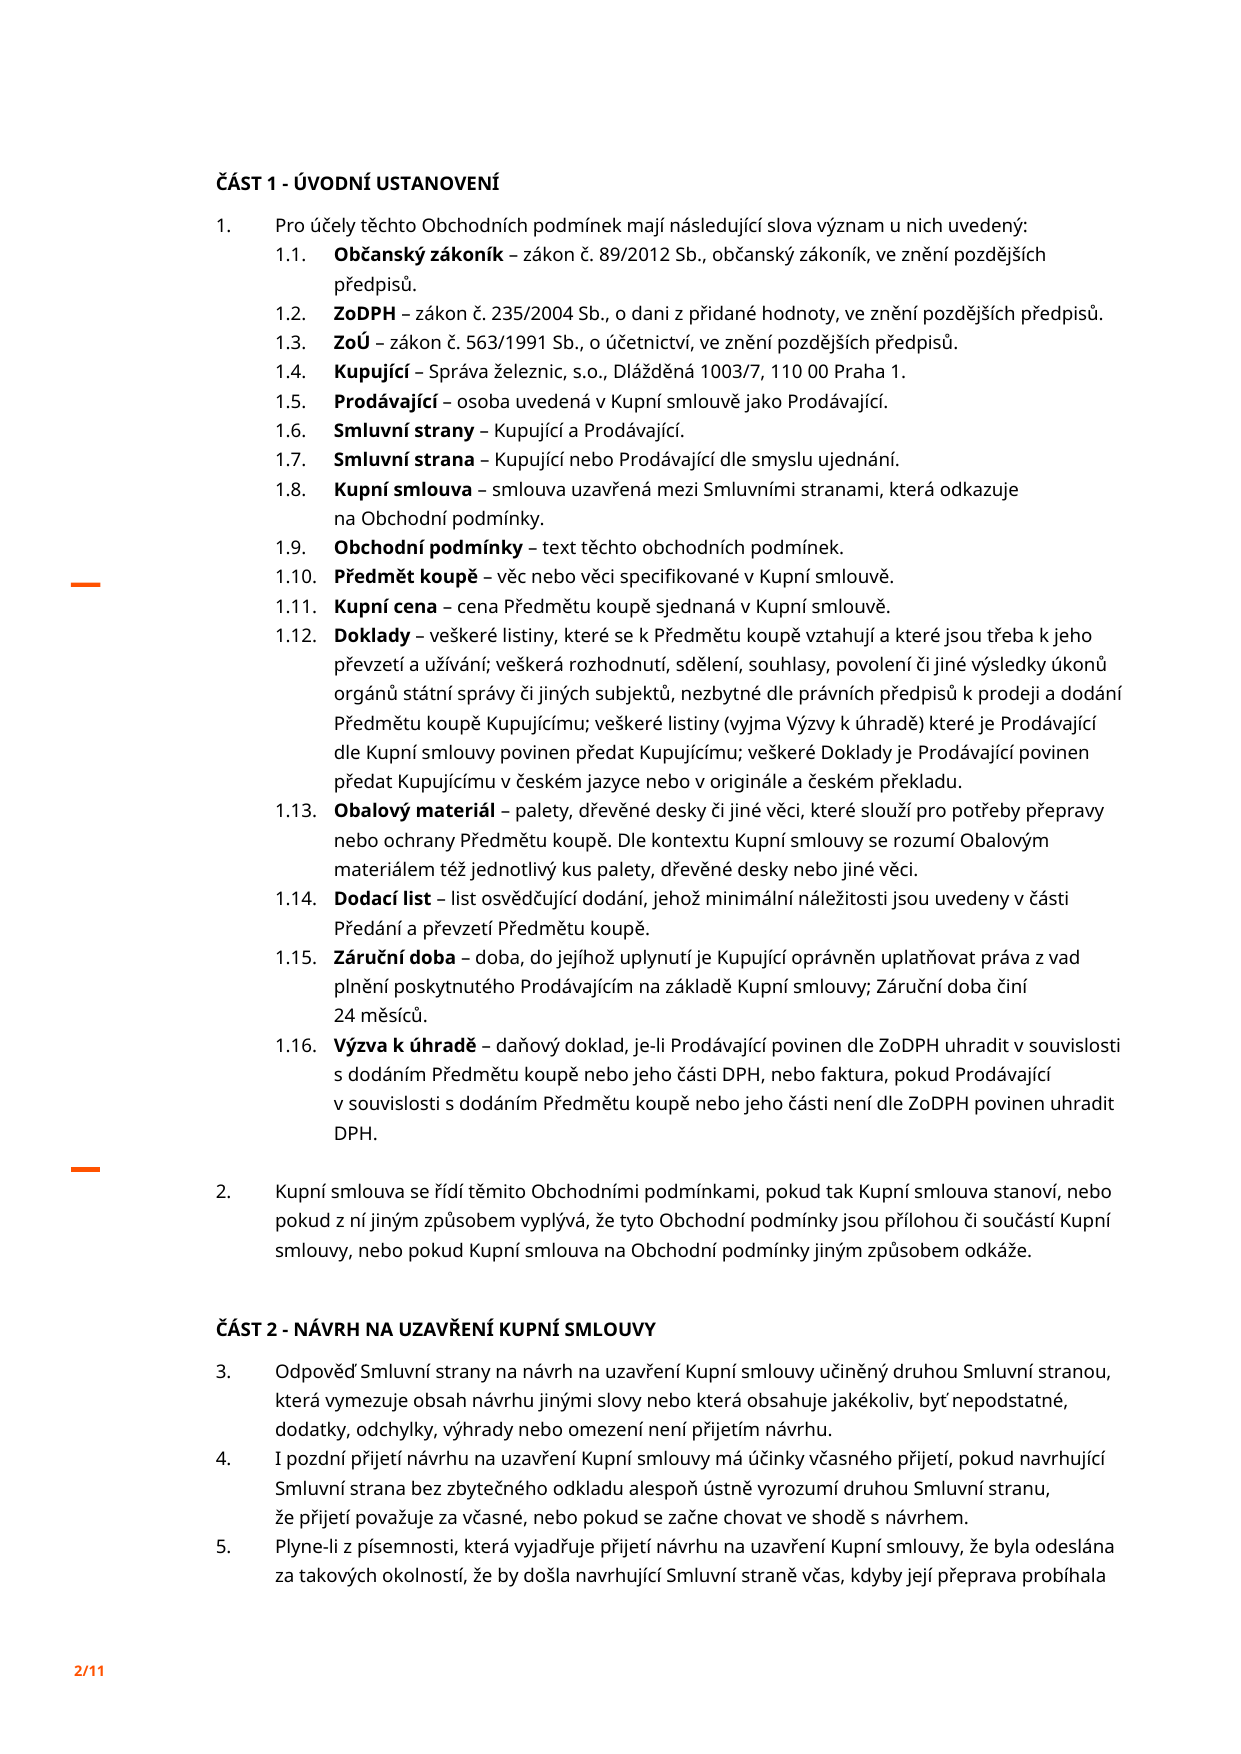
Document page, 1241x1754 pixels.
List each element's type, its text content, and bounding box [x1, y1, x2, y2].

list ÚVODNÍ USTANOVENÍ [216, 171, 1122, 196]
list ZoÚ – zákon č. 563/1991 Sb., o účetnictví, ve znění pozdějších předpisů. [275, 329, 1122, 355]
list Odpověď Smluvní strany na návrh na uzavření Kupní smlouvy učiněný druhou Smluvní stranou, která vymezuje obsah návrhu jinými slovy nebo která obsahuje jakékoliv, byť nepodstatné, dodatky, odchylky, výhrady nebo omezení není přijetím návrhu. [216, 1358, 1122, 1442]
list Pro účely těchto Obchodních podmínek mají následující slova význam u nich uvedený: [216, 212, 1122, 238]
list Obchodní podmínky – text těchto obchodních podmínek. [275, 534, 1122, 560]
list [216, 1533, 1122, 1588]
list Doklady – veškeré listiny, které se k Předmětu koupě vztahují a které jsou třeba k jeho převzetí a užívání; veškerá rozhodnutí, sdělení, souhlasy, povolení či jiné výsledky úkonů orgánů státní správy či jiných subjektů, nezbytné dle právních předpisů k prodeji a dodání Předmětu koupě Kupujícímu; veškeré listiny (vyjma Výzvy k úhradě) které je Prodávající dle Kupní smlouvy povinen předat Kupujícímu; veškeré Doklady je Prodávající povinen předat Kupujícímu v českém jazyce nebo v originále a českém překladu. [275, 622, 1122, 794]
list Kupní smlouva – smlouva uzavřená mezi Smluvními stranami, která odkazuje na Obchodní podmínky. [275, 476, 1122, 531]
list Záruční doba – doba, do jejíhož uplynutí je Kupující oprávněn uplatňovat práva z vad plnění poskytnutého Prodávajícím na základě Kupní smlouvy; Záruční doba činí 24 měsíců. [275, 944, 1122, 1028]
list Smluvní strana – Kupující nebo Prodávající dle smyslu ujednání. [275, 447, 1122, 472]
list Obalový materiál – palety, dřevěné desky či jiné věci, které slouží pro potřeby přepravy nebo ochrany Předmětu koupě. Dle kontextu Kupní smlouvy se rozumí Obalovým materiálem též jednotlivý kus palety, dřevěné desky nebo jiné věci. [275, 798, 1122, 882]
list Kupující – Správa železnic, s.o., Dlážděná 1003/7, 110 00 Praha 1. [275, 359, 1122, 384]
list Výzva k úhradě – daňový doklad, je-li Prodávající povinen dle ZoDPH uhradit v souvislosti s dodáním Předmětu koupě nebo jeho části DPH, nebo faktura, pokud Prodávající v souvislosti s dodáním Předmětu koupě nebo jeho části není dle ZoDPH povinen uhradit DPH. [275, 1032, 1122, 1145]
list Občanský zákoník – zákon č. 89/2012 Sb., občanský zákoník, ve znění pozdějších předpisů. [275, 242, 1122, 296]
list NÁVRH NA UZAVŘENÍ KUPNÍ SMLOUVY [216, 1316, 1122, 1342]
list Smluvní strany – Kupující a Prodávající. [275, 417, 1122, 443]
list Kupní cena – cena Předmětu koupě sjednaná v Kupní smlouvě. [275, 593, 1122, 618]
list Kupní smlouva se řídí těmito Obchodními podmínkami, pokud tak Kupní smlouva stanoví, nebo pokud z ní jiným způsobem vyplývá, že tyto Obchodní podmínky jsou přílohou či součástí Kupní smlouvy, nebo pokud Kupní smlouva na Obchodní podmínky jiným způsobem odkáže. [216, 1178, 1122, 1262]
list Předmět koupě – věc nebo věci specifikované v Kupní smlouvě. [275, 564, 1122, 589]
list Prodávající – osoba uvedená v Kupní smlouvě jako Prodávající. [275, 388, 1122, 413]
list I pozdní přijetí návrhu na uzavření Kupní smlouvy má účinky včasného přijetí, pokud navrhující Smluvní strana bez zbytečného odkladu alespoň ústně vyrozumí druhou Smluvní stranu, že přijetí považuje za včasné, nebo pokud se začne chovat ve shodě s návrhem. [216, 1446, 1122, 1530]
list Dodací list – list osvědčující dodání, jehož minimální náležitosti jsou uvedeny v části Předání a převzetí Předmětu koupě. [275, 886, 1122, 940]
list ZoDPH – zákon č. 235/2004 Sb., o dani z přidané hodnoty, ve znění pozdějších předpisů. [275, 300, 1122, 326]
